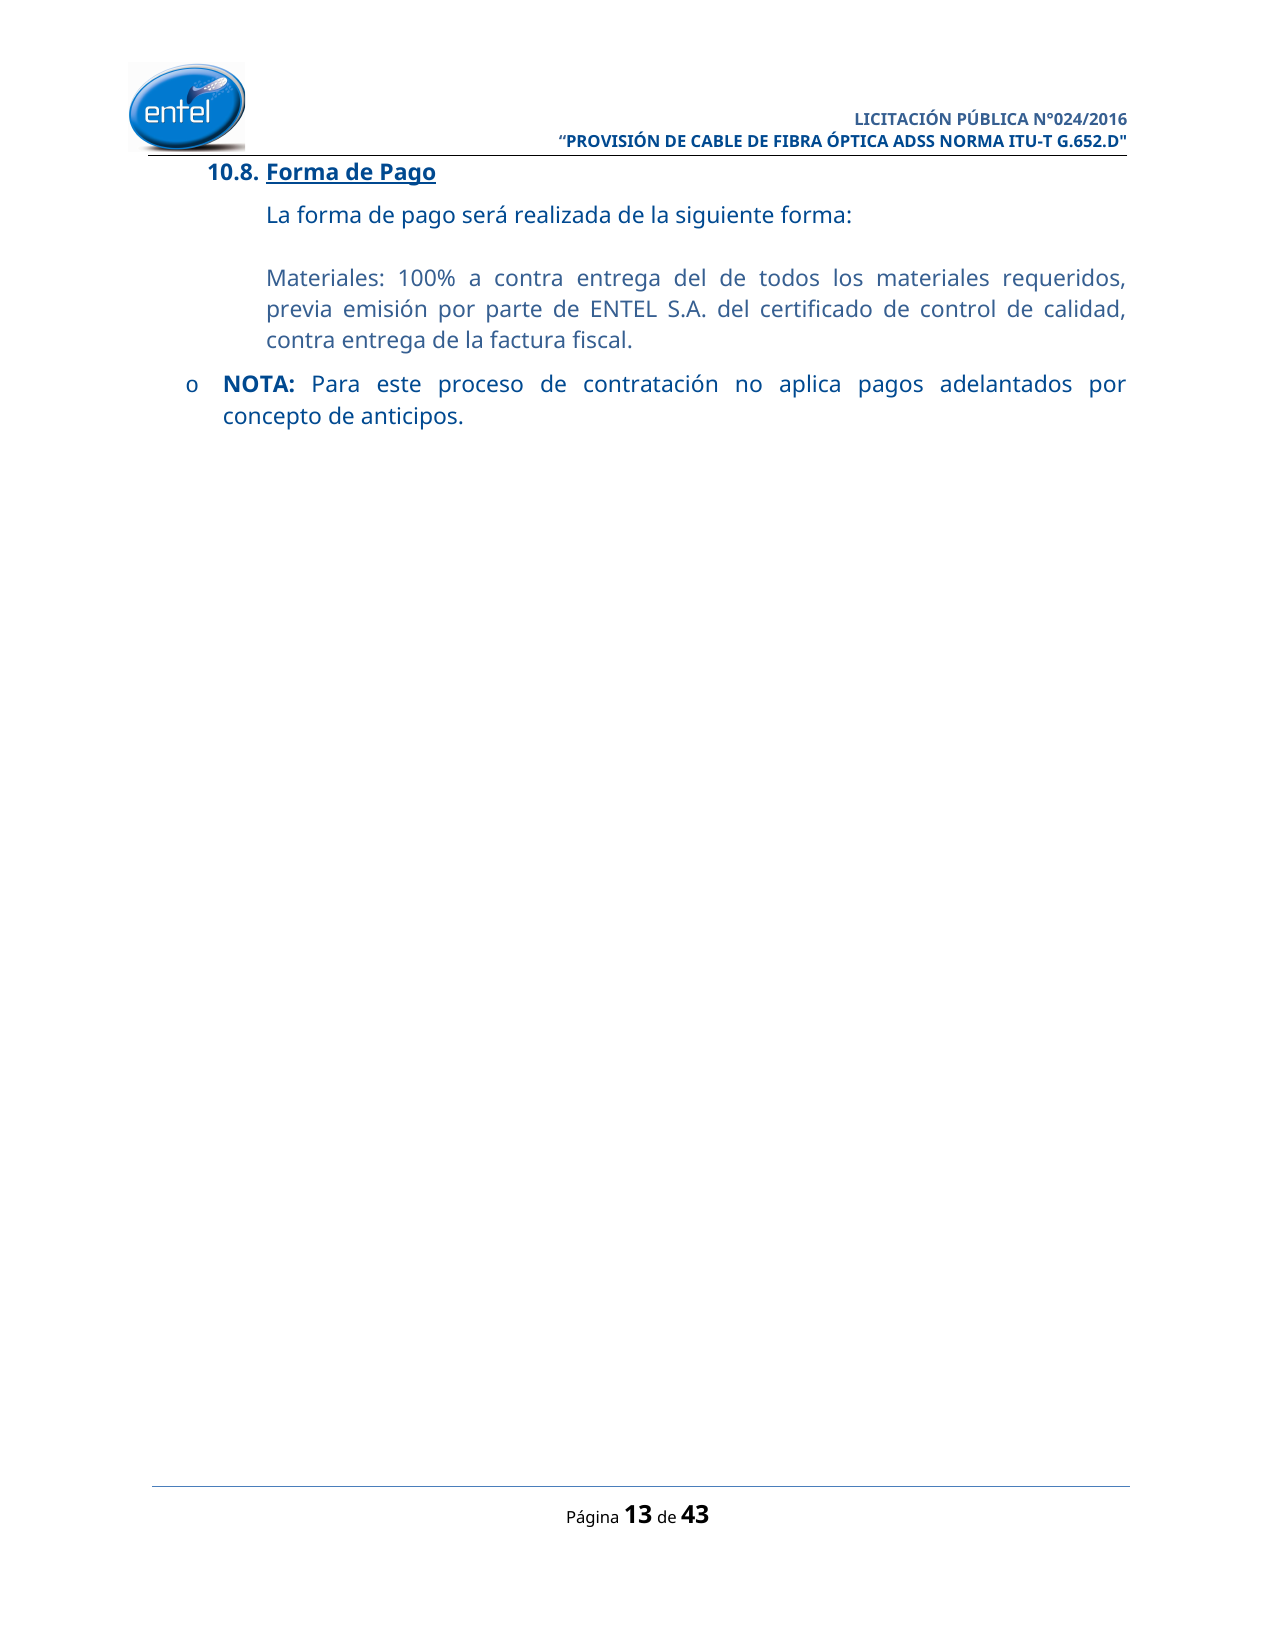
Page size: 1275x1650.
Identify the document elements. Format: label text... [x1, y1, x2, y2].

list NOTA: Para este proceso de contratación no aplica pagos adelantados por concepto de anticipos. [185, 368, 1127, 431]
list Materiales: 100% a contra entrega del de todos los materiales requeridos, previa emisión por parte de ENTEL S.A. del certificado de control de calidad, contra entrega de la factura fiscal. [266, 262, 1127, 356]
picture [128, 62, 246, 152]
text La forma de pago será realizada de la siguiente forma: [266, 199, 1127, 231]
list Forma de Pago [207, 156, 1127, 187]
